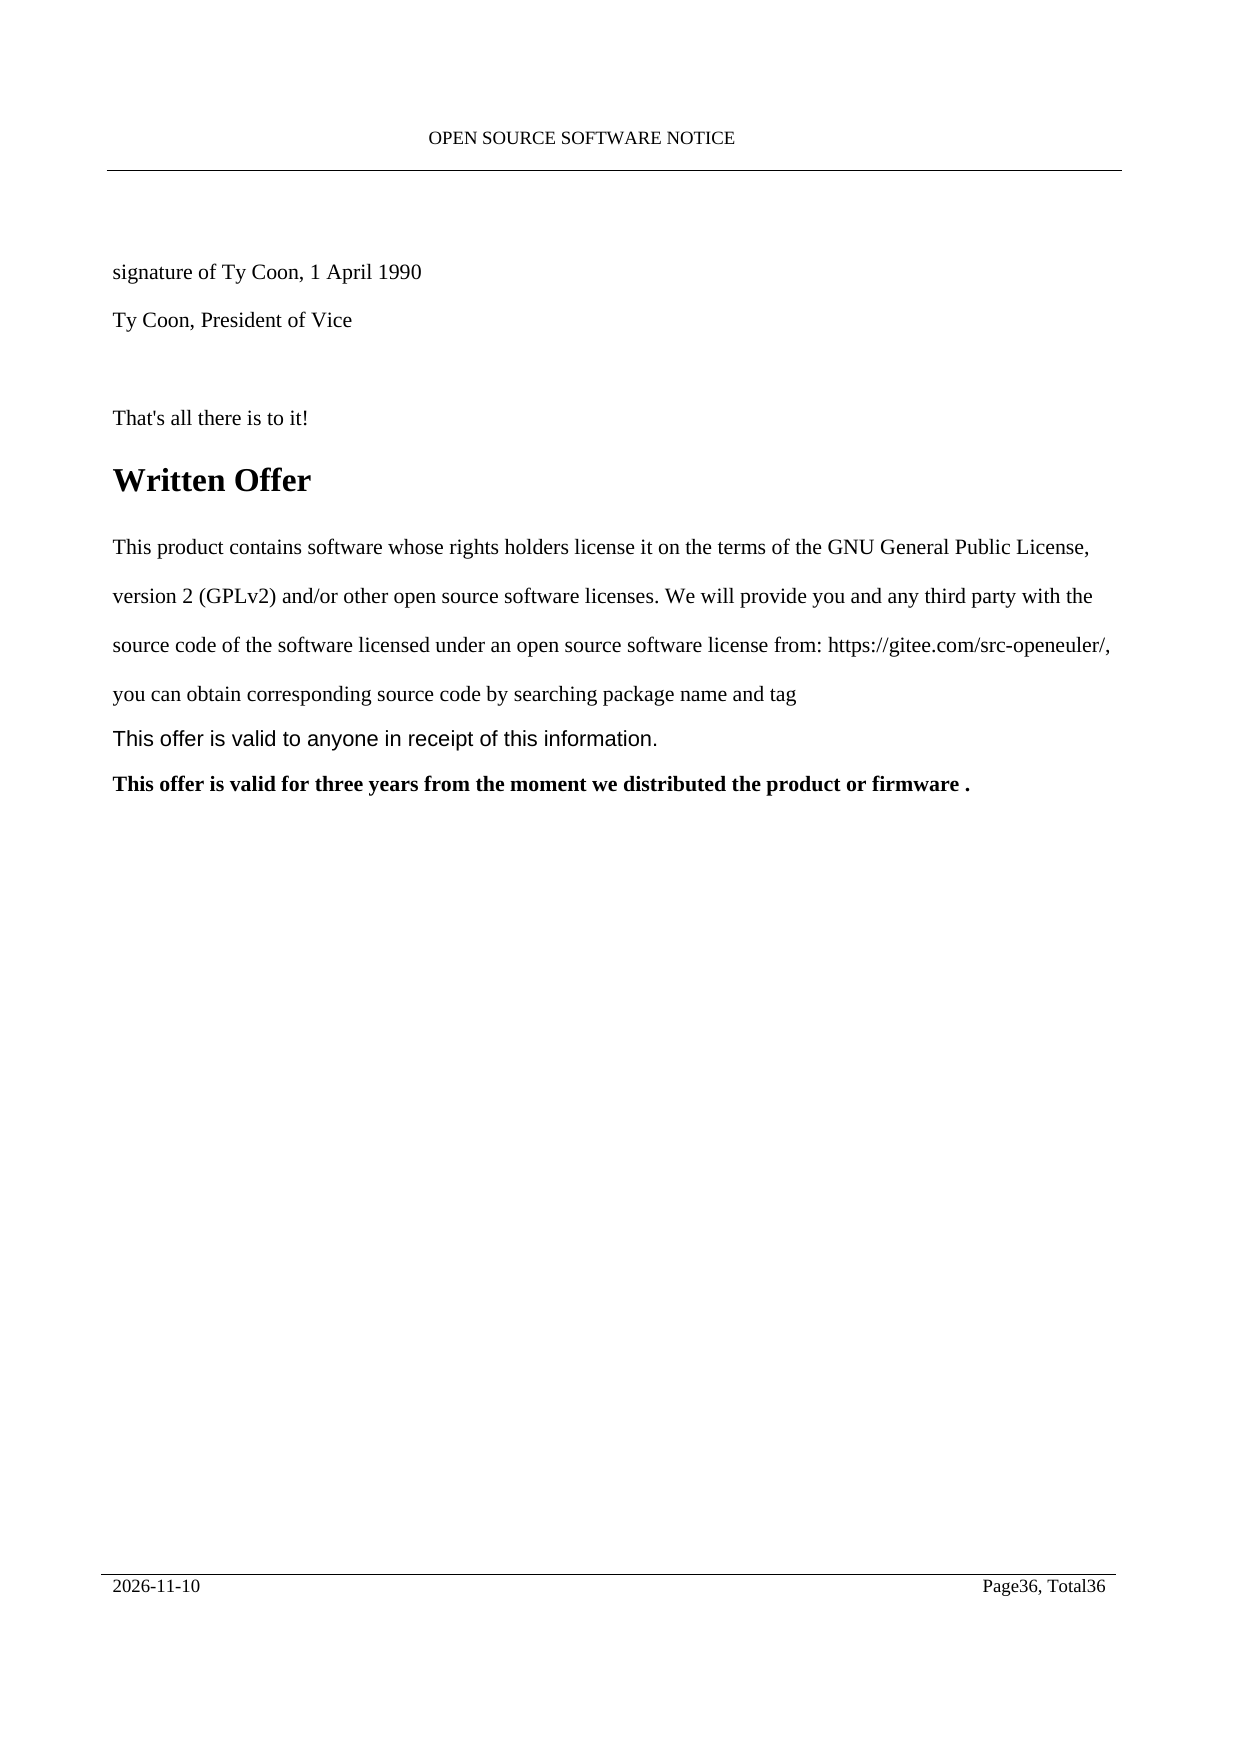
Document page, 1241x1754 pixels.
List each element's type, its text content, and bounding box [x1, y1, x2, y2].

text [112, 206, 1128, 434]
text This product contains software whose rights holders license it on the terms of the GNU General Public License, version 2 (GPLv2) and/or other open source software licenses. We will provide you and any third party with the source code of the software licensed under an open source software license from: https://gitee.com/src-openeuler/, you can obtain corresponding source code by searching package name and tag [112, 531, 1128, 709]
text This offer is valid for three years from the moment we distributed the product or firmware . [112, 767, 1128, 799]
text Written Offer [112, 446, 1128, 511]
text This offer is valid to anyone in receipt of this information. [112, 722, 1128, 754]
